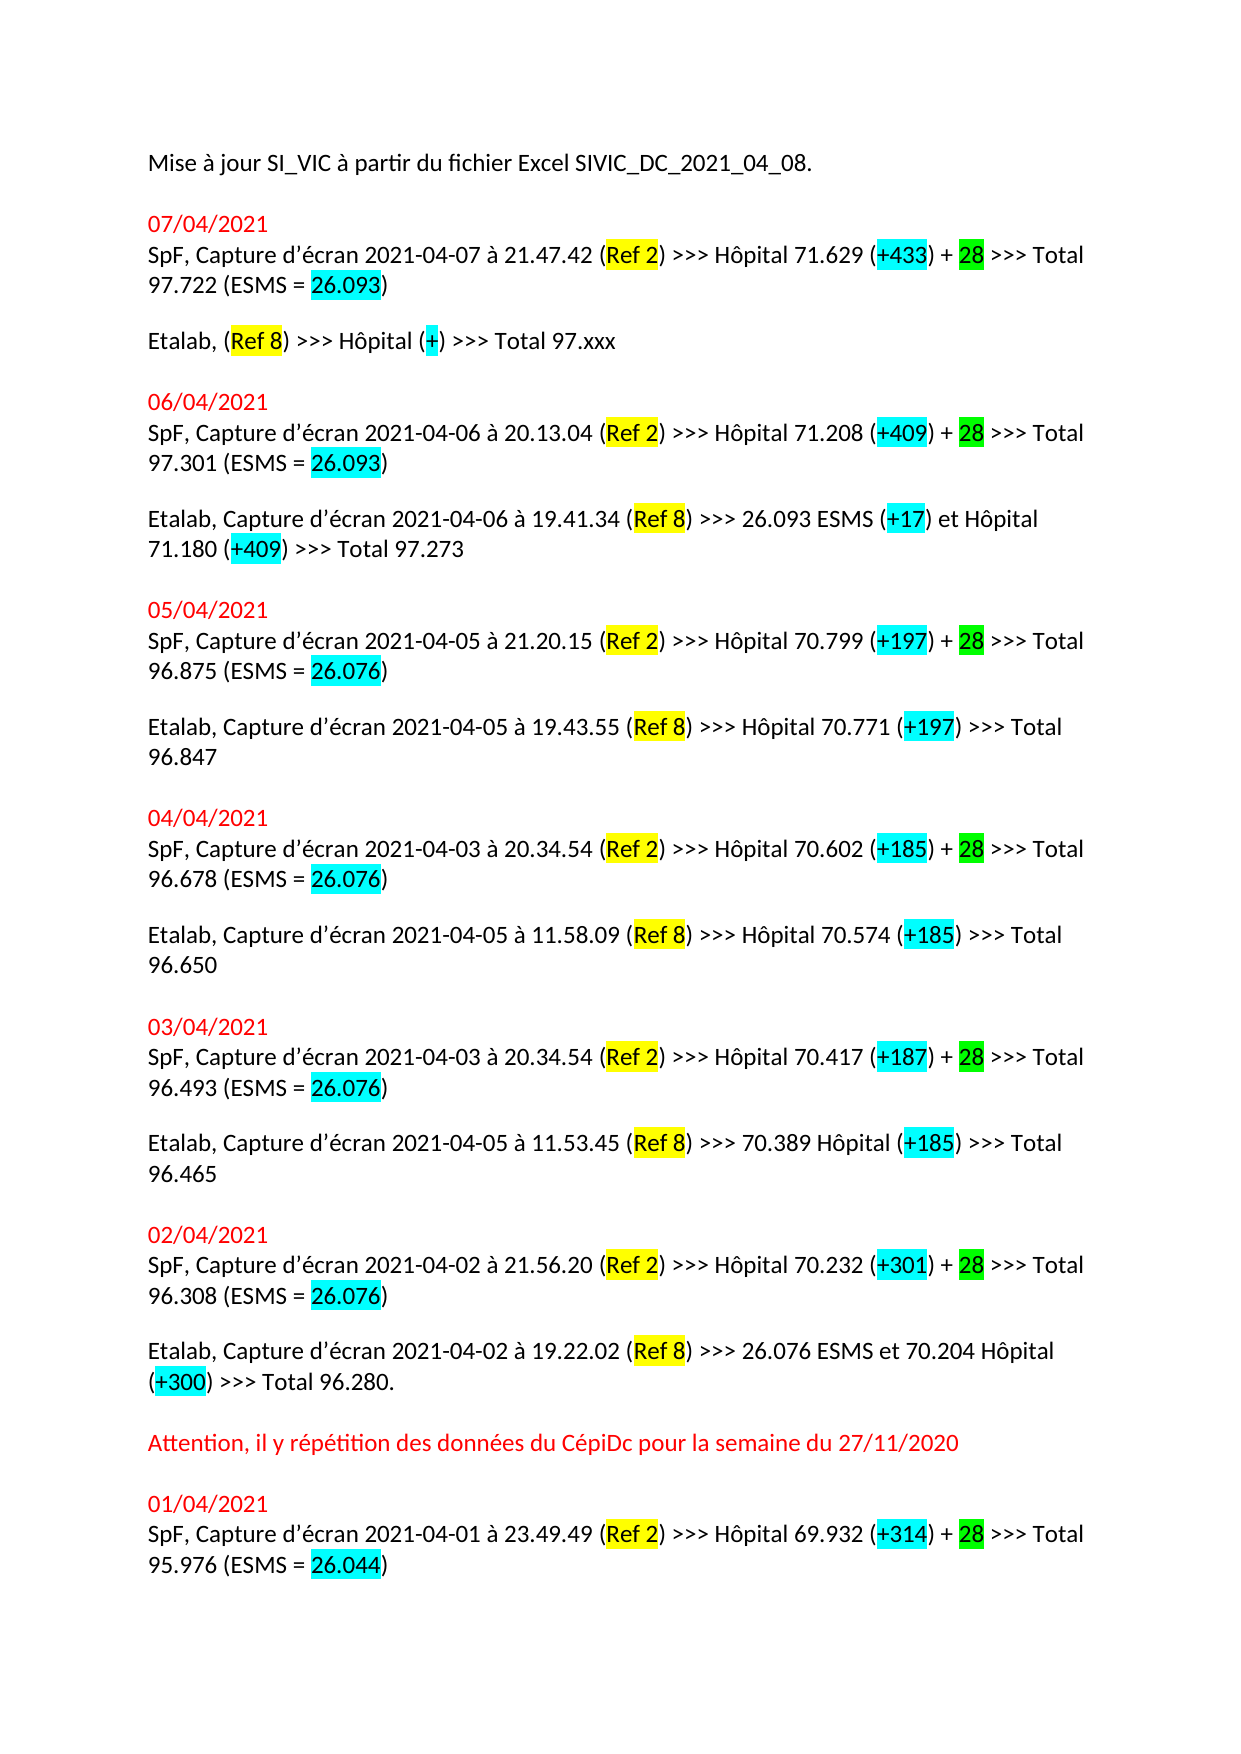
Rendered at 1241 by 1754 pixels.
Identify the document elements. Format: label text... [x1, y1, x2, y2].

text 03/04/2021 [148, 1011, 1093, 1041]
text 05/04/2021 [148, 594, 1093, 625]
text 07/04/2021 [148, 209, 1093, 239]
subtitle Etalab, Capture d’écran 2021-04-05 à 11.53.45 (Ref 8) >>> 70.389 Hôpital (+185) >>> Total 96.465 [148, 1127, 1093, 1188]
text 04/04/2021 [148, 802, 1093, 833]
text SpF, Capture d’écran 2021-04-02 à 21.56.20 (Ref 2) >>> Hôpital 70.232 (+301) + 28 >>> Total 96.308 (ESMS = 26.076) [148, 1249, 1093, 1310]
subtitle Etalab, Capture d’écran 2021-04-02 à 19.22.02 (Ref 8) >>> 26.076 ESMS et 70.204 Hôpital (+300) >>> Total 96.280. [148, 1335, 1093, 1396]
text SpF, Capture d’écran 2021-04-07 à 21.47.42 (Ref 2) >>> Hôpital 71.629 (+433) + 28 >>> Total 97.722 (ESMS = 26.093) [148, 239, 1093, 300]
subtitle Etalab, (Ref 8) >>> Hôpital (+) >>> Total 97.xxx [282, 325, 426, 356]
subtitle Etalab, (Ref 8) >>> Hôpital (+) >>> Total 97.xxx [438, 325, 1093, 356]
text SpF, Capture d’écran 2021-04-05 à 21.20.15 (Ref 2) >>> Hôpital 70.799 (+197) + 28 >>> Total 96.875 (ESMS = 26.076) [148, 625, 1093, 686]
subtitle Etalab, Capture d’écran 2021-04-05 à 11.58.09 (Ref 8) >>> Hôpital 70.574 (+185) >>> Total 96.650 [148, 919, 1093, 980]
text 01/04/2021 [148, 1488, 1093, 1518]
text 06/04/2021 [148, 386, 1093, 417]
text 02/04/2021 [148, 1219, 1093, 1249]
text SpF, Capture d’écran 2021-04-01 à 23.49.49 (Ref 2) >>> Hôpital 69.932 (+314) + 28 >>> Total 95.976 (ESMS = 26.044) [148, 1518, 1093, 1579]
subtitle Etalab, Capture d’écran 2021-04-06 à 19.41.34 (Ref 8) >>> 26.093 ESMS (+17) et Hôpital 71.180 (+409) >>> Total 97.273 [148, 503, 1093, 564]
text SpF, Capture d’écran 2021-04-06 à 20.13.04 (Ref 2) >>> Hôpital 71.208 (+409) + 28 >>> Total 97.301 (ESMS = 26.093) [148, 417, 1093, 478]
text Attention, il y répétition des données du CépiDc pour la semaine du 27/11/2020 [148, 1427, 1093, 1457]
subtitle Etalab, Capture d’écran 2021-04-05 à 19.43.55 (Ref 8) >>> Hôpital 70.771 (+197) >>> Total 96.847 [148, 711, 1093, 772]
text SpF, Capture d’écran 2021-04-03 à 20.34.54 (Ref 2) >>> Hôpital 70.417 (+187) + 28 >>> Total 96.493 (ESMS = 26.076) [148, 1041, 1093, 1102]
text SpF, Capture d’écran 2021-04-03 à 20.34.54 (Ref 2) >>> Hôpital 70.602 (+185) + 28 >>> Total 96.678 (ESMS = 26.076) [148, 833, 1093, 894]
text Mise à jour SI_VIC à partir du fichier Excel SIVIC_DC_2021_04_08. [148, 148, 1093, 178]
